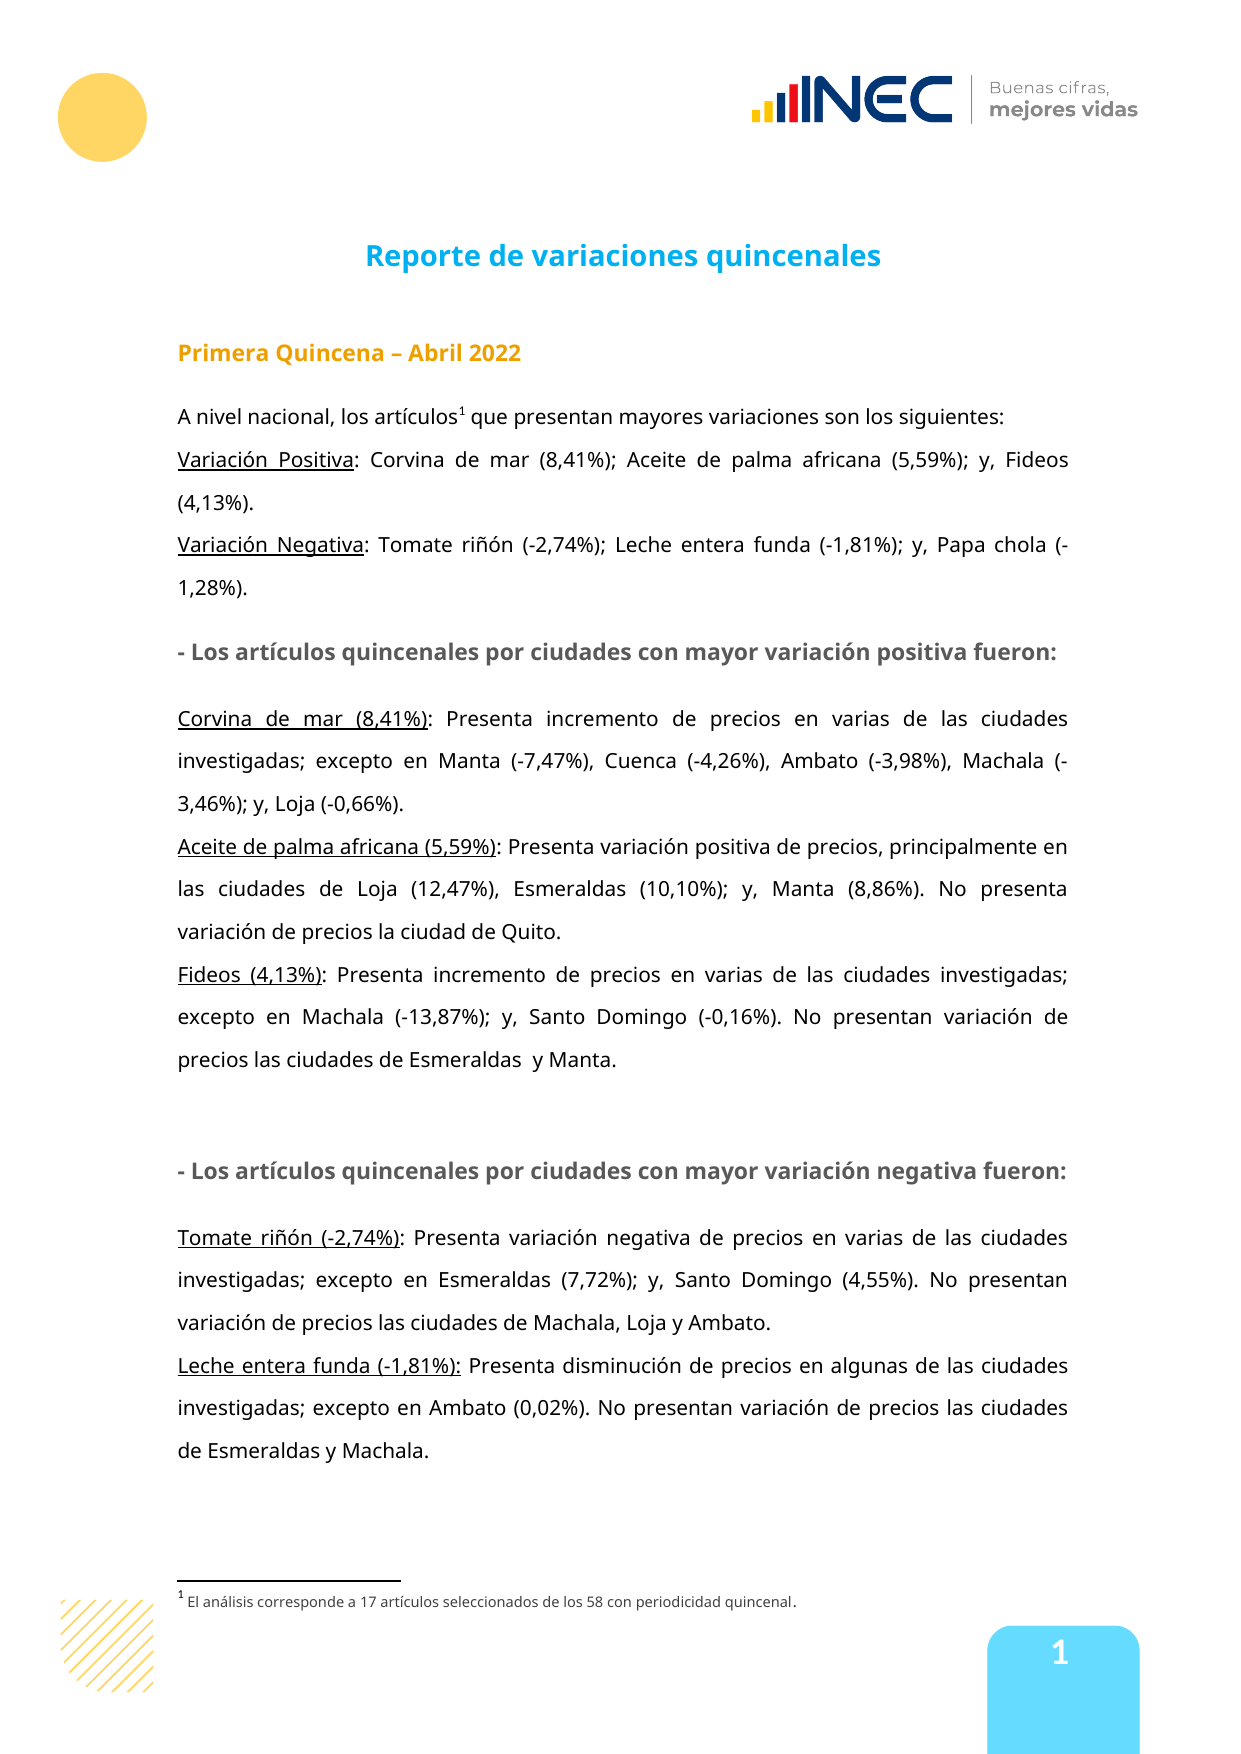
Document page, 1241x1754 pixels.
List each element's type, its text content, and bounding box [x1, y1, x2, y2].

text Variación Positiva: Corvina de mar (8,41%); Aceite de palma africana (5,59%); y, Fideos (4,13%). [177, 445, 1069, 516]
text - Los artículos quincenales por ciudades con mayor variación negativa fueron: [177, 1155, 1069, 1186]
text Tomate riñón (-2,74%): Presenta variación negativa de precios en varias de las ciudades investigadas; excepto en Esmeraldas (7,72%); y, Santo Domingo (4,55%). No presentan variación de precios las ciudades de Machala, Loja y Ambato. [177, 1223, 1069, 1337]
text Fideos (4,13%): Presenta incremento de precios en varias de las ciudades investigadas; excepto en Machala (-13,87%); y, Santo Domingo (-0,16%). No presentan variación de precios las ciudades de Esmeraldas y Manta. [177, 960, 1069, 1073]
text A nivel nacional, los artículos que presentan mayores variaciones son los siguientes: [177, 402, 1069, 431]
picture [3, 5, 1241, 1754]
text Corvina de mar (8,41%): Presenta incremento de precios en varias de las ciudades investigadas; excepto en Manta (-7,47%), Cuenca (-4,26%), Ambato (-3,98%), Machala (-3,46%); y, Loja (-0,66%). [177, 704, 1069, 818]
text Variación Negativa: Tomate riñón (-2,74%); Leche entera funda (-1,81%); y, Papa chola (-1,28%). [177, 530, 1069, 601]
text Leche entera funda (-1,81%): Presenta disminución de precios en algunas de las ciudades investigadas; excepto en Ambato (0,02%). No presentan variación de precios las ciudades de Esmeraldas y Machala. [177, 1351, 1069, 1464]
text Aceite de palma africana (5,59%): Presenta variación positiva de precios, principalmente en las ciudades de Loja (12,47%), Esmeraldas (10,10%); y, Manta (8,86%). No presenta variación de precios la ciudad de Quito. [177, 832, 1069, 946]
text - Los artículos quincenales por ciudades con mayor variación positiva fueron: [177, 636, 1069, 668]
text Primera Quincena – Abril 2022 [177, 337, 1069, 368]
text Reporte de variaciones quincenales [177, 235, 1069, 275]
